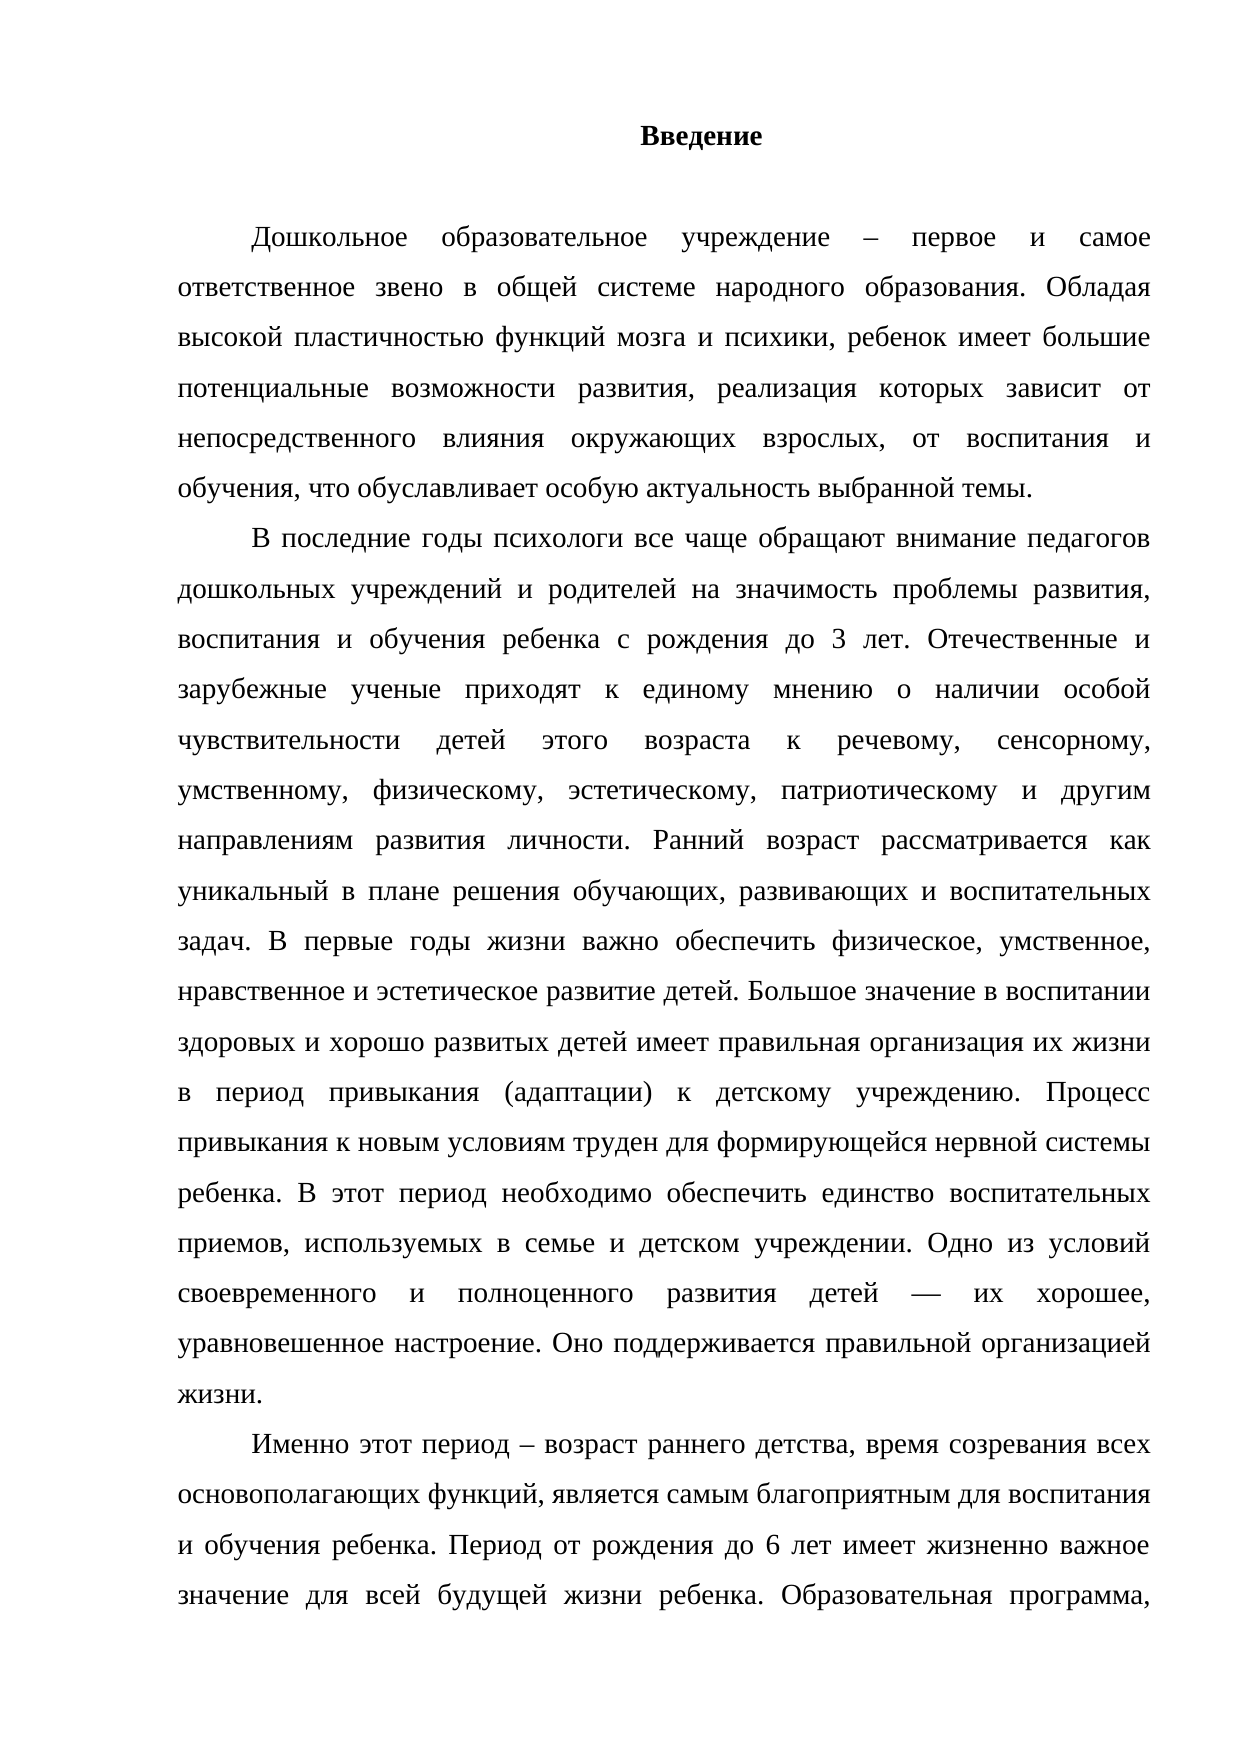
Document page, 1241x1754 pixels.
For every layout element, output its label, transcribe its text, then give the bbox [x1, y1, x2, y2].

text Введение [177, 118, 1152, 152]
text В последние годы психологи все чаще обращают внимание педагогов дошкольных учреждений и родителей на значимость проблемы развития, воспитания и обучения ребенка с рождения до 3 лет. Отечественные и зарубежные ученые приходят к единому мнению о наличии особой чувствительности детей этого возраста к речевому, сенсорному, умственному, физическому, эстетическому, патриотическому и другим направлениям развития личности. Ранний возраст рассматривается как уникальный в плане решения обучающих, развивающих и воспитательных задач. В первые годы жизни важно обеспечить физическое, умственное, нравственное и эстетическое развитие детей. Большое значение в воспитании здоровых и хорошо развитых детей имеет правильная организация их жизни в период привыкания (адаптации) к детскому учреждению. Процесс привыкания к новым условиям труден для формирующейся нервной системы ребенка. В этот период необходимо обеспечить единство воспитательных приемов, используемых в семье и детском учреждении. Одно из условий своевременного и полноценного развития детей — их хорошее, уравновешенное настроение. Оно поддерживается правильной организацией жизни. [177, 521, 1152, 1409]
text Дошкольное образовательное учреждение – первое и самое ответственное звено в общей системе народного образования. Обладая высокой пластичностью функций мозга и психики, ребенок имеет большие потенциальные возможности развития, реализация которых зависит от непосредственного влияния окружающих взрослых, от воспитания и обучения, что обуславливает особую актуальность выбранной темы. [177, 219, 1152, 504]
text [177, 1426, 1152, 1611]
